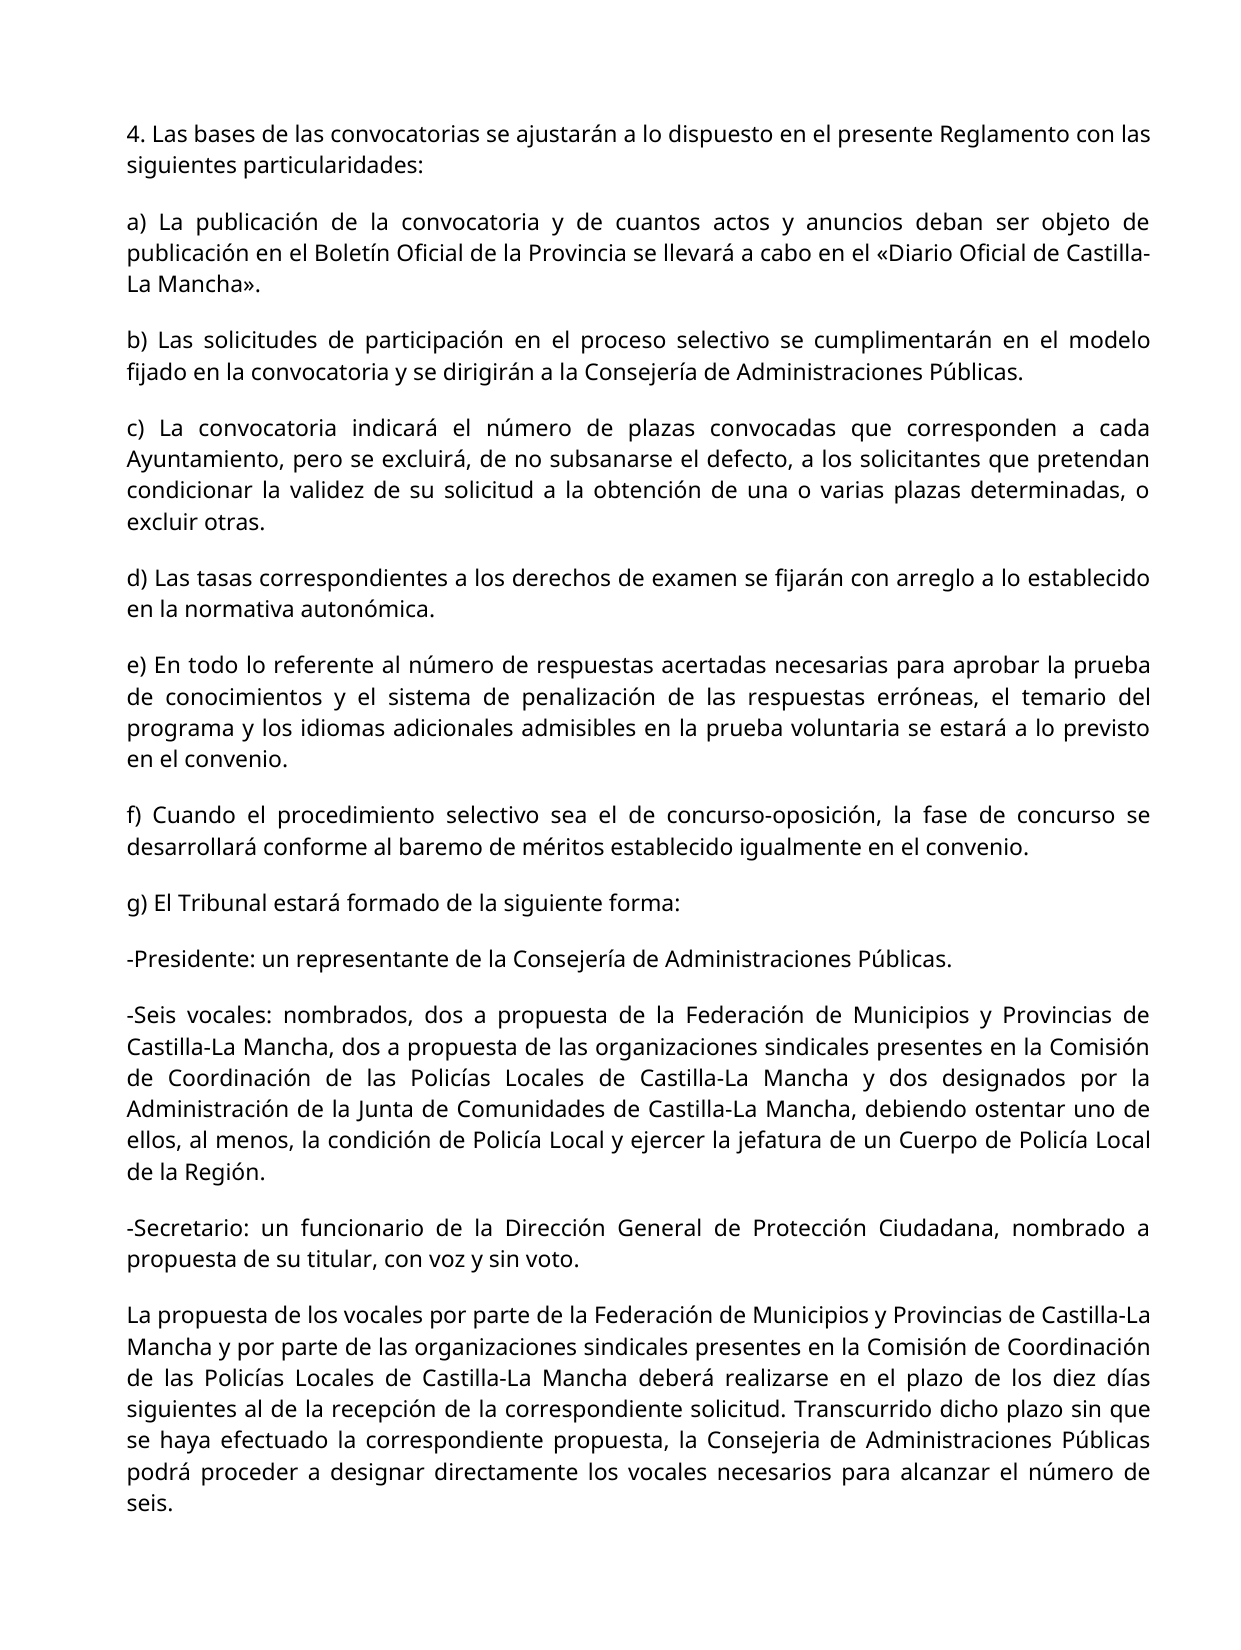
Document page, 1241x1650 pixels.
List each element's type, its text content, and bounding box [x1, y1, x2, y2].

text d) Las tasas correspondientes a los derechos de examen se fijarán con arreglo a lo establecido en la normativa autonómica. [126, 562, 1152, 624]
text -Seis vocales: nombrados, dos a propuesta de la Federación de Municipios y Provincias de Castilla-La Mancha, dos a propuesta de las organizaciones sindicales presentes en la Comisión de Coordinación de las Policías Locales de Castilla-La Mancha y dos designados por la Administración de la Junta de Comunidades de Castilla-La Mancha, debiendo ostentar uno de ellos, al menos, la condición de Policía Local y ejercer la jefatura de un Cuerpo de Policía Local de la Región. [126, 999, 1152, 1187]
text La propuesta de los vocales por parte de la Federación de Municipios y Provincias de Castilla-La Mancha y por parte de las organizaciones sindicales presentes en la Comisión de Coordinación de las Policías Locales de Castilla-La Mancha deberá realizarse en el plazo de los diez días siguientes al de la recepción de la correspondiente solicitud. Transcurrido dicho plazo sin que se haya efectuado la correspondiente propuesta, la Consejeria de Administraciones Públicas podrá proceder a designar directamente los vocales necesarios para alcanzar el número de seis. [126, 1299, 1152, 1518]
text b) Las solicitudes de participación en el proceso selectivo se cumplimentarán en el modelo fijado en la convocatoria y se dirigirán a la Consejería de Administraciones Públicas. [126, 324, 1152, 387]
text -Secretario: un funcionario de la Dirección General de Protección Ciudadana, nombrado a propuesta de su titular, con voz y sin voto. [126, 1212, 1152, 1274]
text f) Cuando el procedimiento selectivo sea el de concurso-oposición, la fase de concurso se desarrollará conforme al baremo de méritos establecido igualmente en el convenio. [126, 799, 1152, 862]
text e) En todo lo referente al número de respuestas acertadas necesarias para aprobar la prueba de conocimientos y el sistema de penalización de las respuestas erróneas, el temario del programa y los idiomas adicionales admisibles en la prueba voluntaria se estará a lo previsto en el convenio. [126, 649, 1152, 774]
text g) El Tribunal estará formado de la siguiente forma: [126, 887, 1152, 918]
text c) La convocatoria indicará el número de plazas convocadas que corresponden a cada Ayuntamiento, pero se excluirá, de no subsanarse el defecto, a los solicitantes que pretendan condicionar la validez de su solicitud a la obtención de una o varias plazas determinadas, o excluir otras. [126, 412, 1152, 537]
text 4. Las bases de las convocatorias se ajustarán a lo dispuesto en el presente Reglamento con las siguientes particularidades: [126, 118, 1152, 181]
text -Presidente: un representante de la Consejería de Administraciones Públicas. [126, 943, 1152, 974]
text a) La publicación de la convocatoria y de cuantos actos y anuncios deban ser objeto de publicación en el Boletín Oficial de la Provincia se llevará a cabo en el «Diario Oficial de Castilla-La Mancha». [126, 206, 1152, 299]
